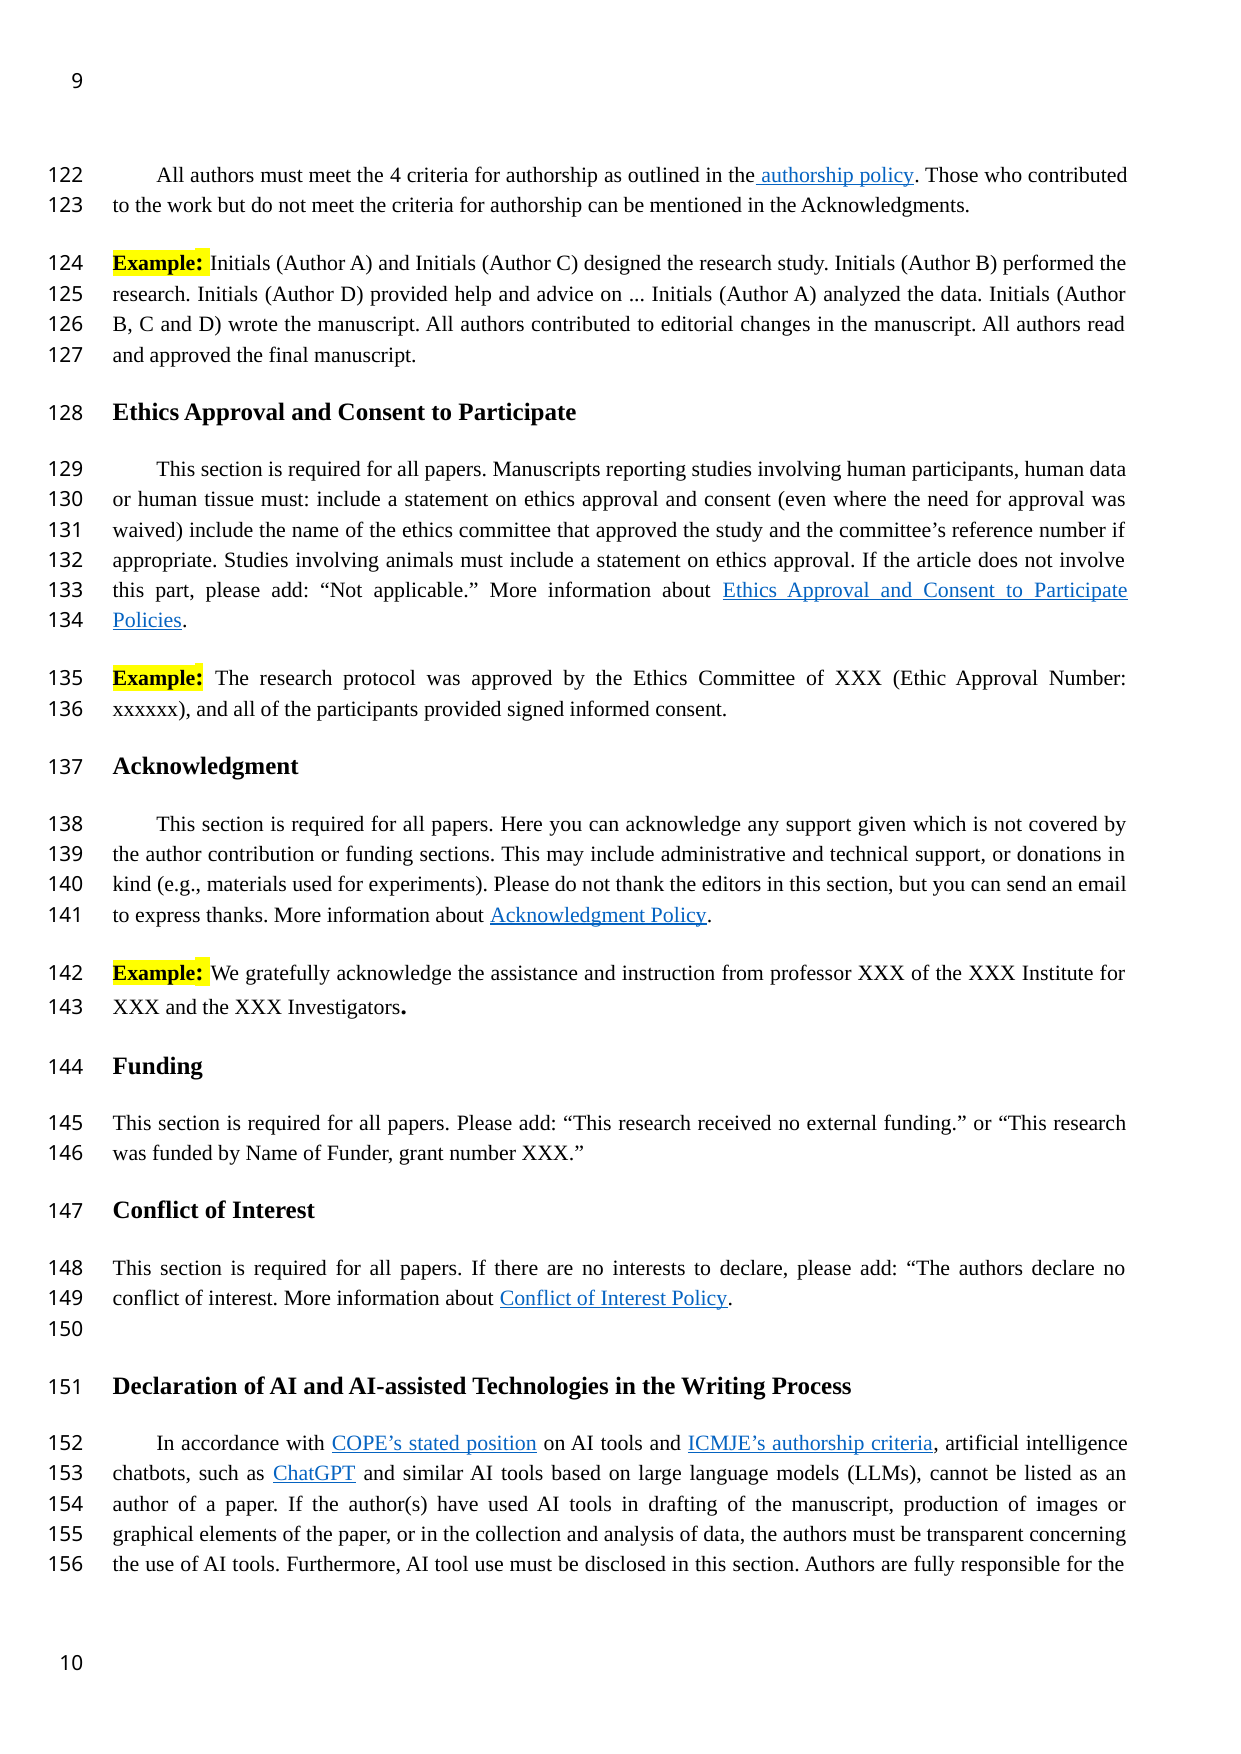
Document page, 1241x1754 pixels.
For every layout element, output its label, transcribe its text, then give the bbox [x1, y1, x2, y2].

text This section is required for all papers. Here you can acknowledge any support given which is not covered by the author contribution or funding sections. This may include administrative and technical support, or donations in kind (e.g., materials used for experiments). Please do not thank the editors in this section, but you can send an email to express thanks. More information about Acknowledgment Policy. [112, 811, 1128, 927]
text Conflict of Interest [112, 1196, 1128, 1224]
text Example: The research protocol was approved by the Ethics Committee of XXX (Ethic Approval Number: xxxxxx), and all of the participants provided signed informed consent. [112, 662, 1128, 721]
text Funding [112, 1051, 1128, 1079]
text All authors must meet the 4 criteria for authorship as outlined in the authorship policy. Those who contributed to the work but do not meet the criteria for authorship can be mentioned in the Acknowledgments. [112, 162, 1128, 217]
text Ethics Approval and Consent to Participate [112, 397, 1128, 426]
text Acknowledgment [112, 751, 1128, 780]
text Example: Initials (Author A) and Initials (Author C) designed the research study. Initials (Author B) performed the research. Initials (Author D) provided help and advice on ... Initials (Author A) analyzed the data. Initials (Author B, C and D) wrote the manuscript. All authors contributed to editorial changes in the manuscript. All authors read and approved the final manuscript. [112, 247, 1128, 367]
text This section is required for all papers. Manuscripts reporting studies involving human participants, human data or human tissue must: include a statement on ethics approval and consent (even where the need for approval was waived) include the name of the ethics committee that approved the study and the committee’s reference number if appropriate. Studies involving animals must include a statement on ethics approval. If the article does not involve this part, please add: “Not applicable.” More information about Ethics Approval and Consent to Participate Policies. [112, 456, 1128, 632]
text Example: We gratefully acknowledge the assistance and instruction from professor XXX of the XXX Institute for XXX and the XXX Investigators. [112, 957, 1128, 1020]
text This section is required for all papers. Please add: “This research received no external funding.” or “This research was funded by Name of Funder, grant number XXX.” [112, 1110, 1128, 1166]
text This section is required for all papers. If there are no interests to declare, please add: “The authors declare no conflict of interest. More information about Conflict of Interest Policy. [112, 1255, 1128, 1311]
text Declaration of AI and AI-assisted Technologies in the Writing Process [112, 1371, 1128, 1399]
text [112, 1430, 1128, 1576]
